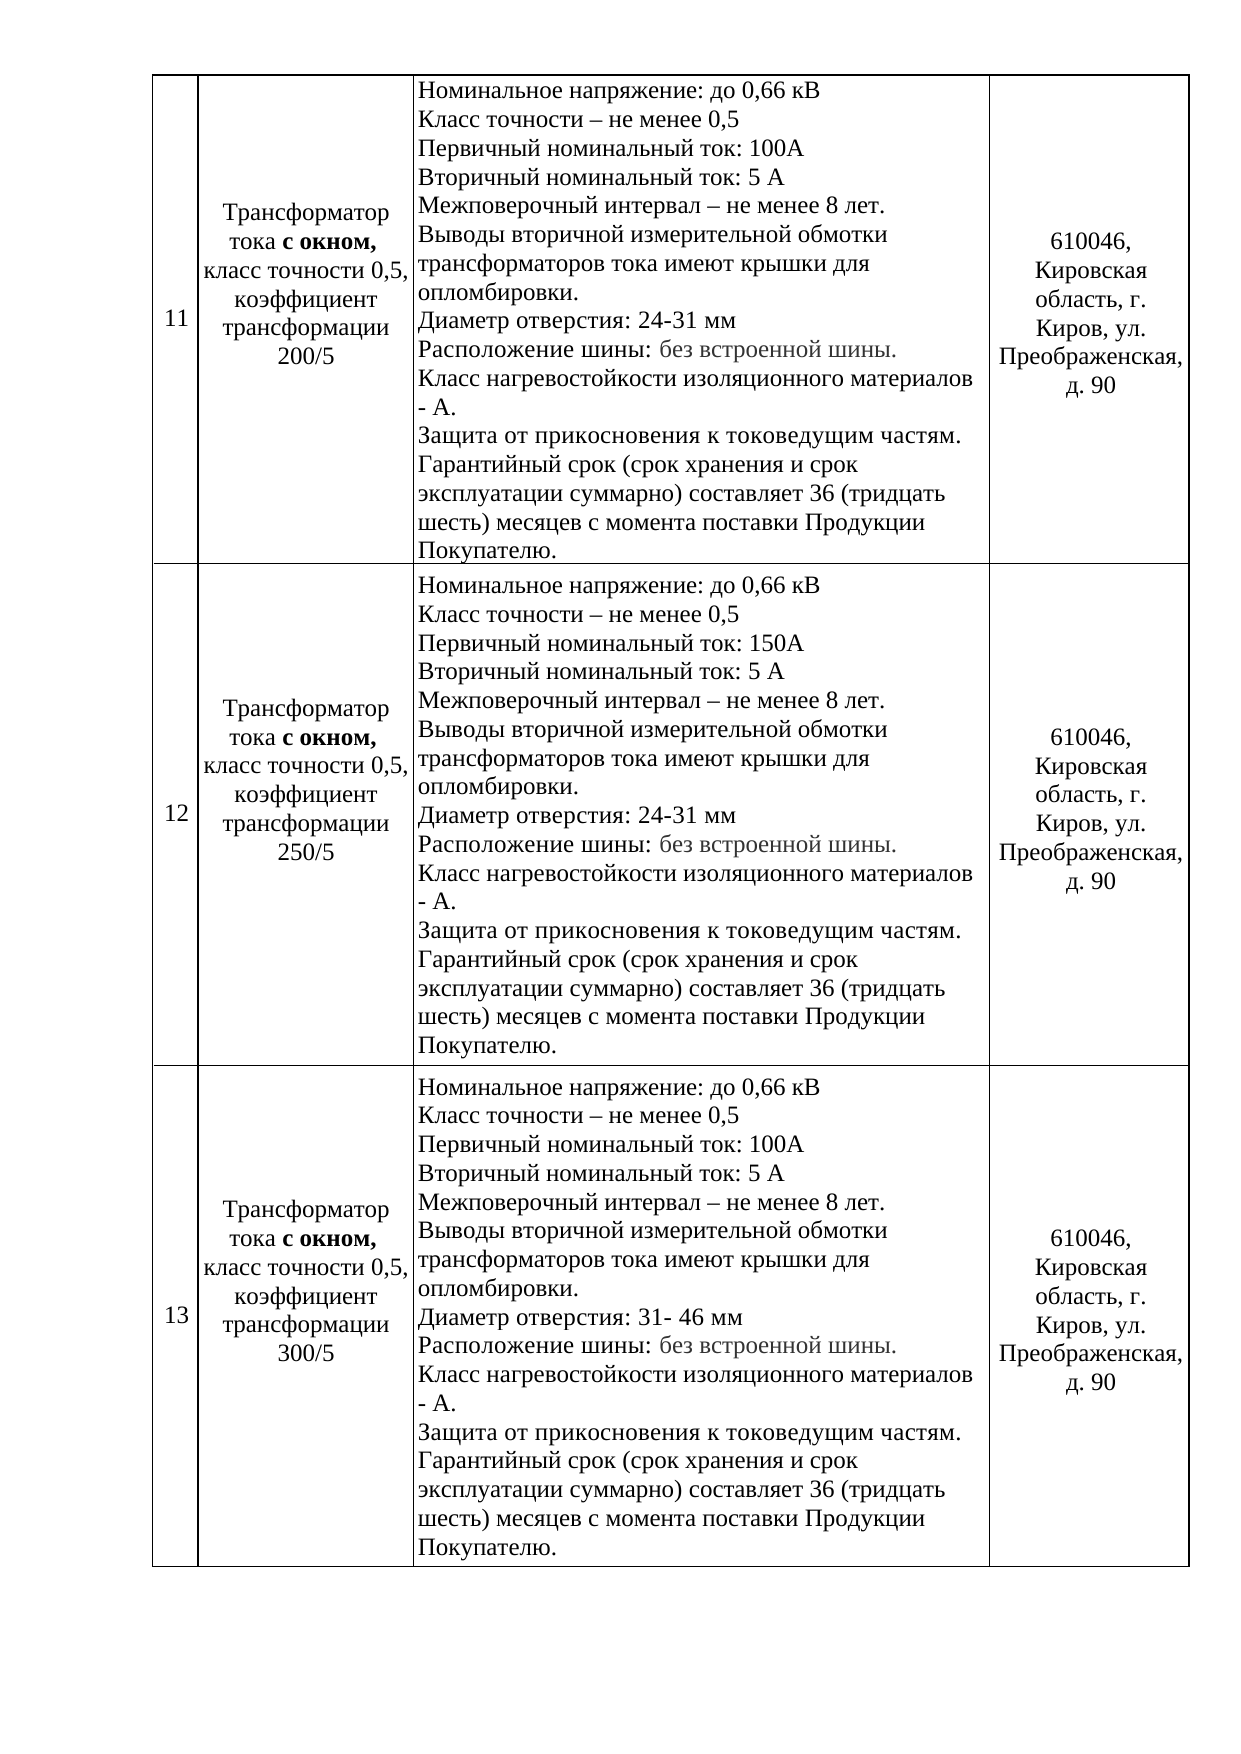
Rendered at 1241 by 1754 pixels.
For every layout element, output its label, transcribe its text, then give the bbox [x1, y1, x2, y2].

table_cell Трансформатор тока с окном, класс точности 0,5, коэффициент трансформации 300/5 [199, 1066, 413, 1566]
table_cell Номинальное напряжение: до 0,66 кВ Класс точности – не менее 0,5 Первичный номинальный ток: 150А Вторичный номинальный ток: 5 А Межповерочный интервал – не менее 8 лет. Выводы вторичной измерительной обмотки трансформаторов тока имеют крышки для опломбировки. Диаметр отверстия: 24-31 мм Расположение шины: без встроенной шины. Класс нагревостойкости изоляционного материалов - А. Защита от прикосновения к токоведущим частям. Гарантийный срок (срок хранения и срок эксплуатации суммарно) составляет 36 (тридцать шесть) месяцев с момента поставки Продукции Покупателю. [414, 564, 989, 1065]
table_cell 13 [153, 1066, 197, 1566]
table_cell Номинальное напряжение: до 0,66 кВ Класс точности – не менее 0,5 Первичный номинальный ток: 100А Вторичный номинальный ток: 5 А Межповерочный интервал – не менее 8 лет. Выводы вторичной измерительной обмотки трансформаторов тока имеют крышки для опломбировки. Диаметр отверстия: 31- 46 мм Расположение шины: без встроенной шины. Класс нагревостойкости изоляционного материалов - А. Защита от прикосновения к токоведущим частям. Гарантийный срок (срок хранения и срок эксплуатации суммарно) составляет 36 (тридцать шесть) месяцев с момента поставки Продукции Покупателю. [414, 1066, 989, 1566]
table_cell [990, 1066, 1188, 1566]
table_cell 12 [153, 564, 197, 1065]
table_cell Трансформатор тока с окном, класс точности 0,5, коэффициент трансформации 200/5 [199, 76, 413, 563]
table_cell 610046, Кировская область, г. Киров, ул. Преображенская, д. 90 [990, 564, 1188, 1065]
table_cell Трансформатор тока с окном, класс точности 0,5, коэффициент трансформации 250/5 [199, 564, 413, 1065]
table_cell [990, 76, 1188, 563]
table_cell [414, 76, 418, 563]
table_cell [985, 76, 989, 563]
table_cell 11 [153, 76, 197, 563]
